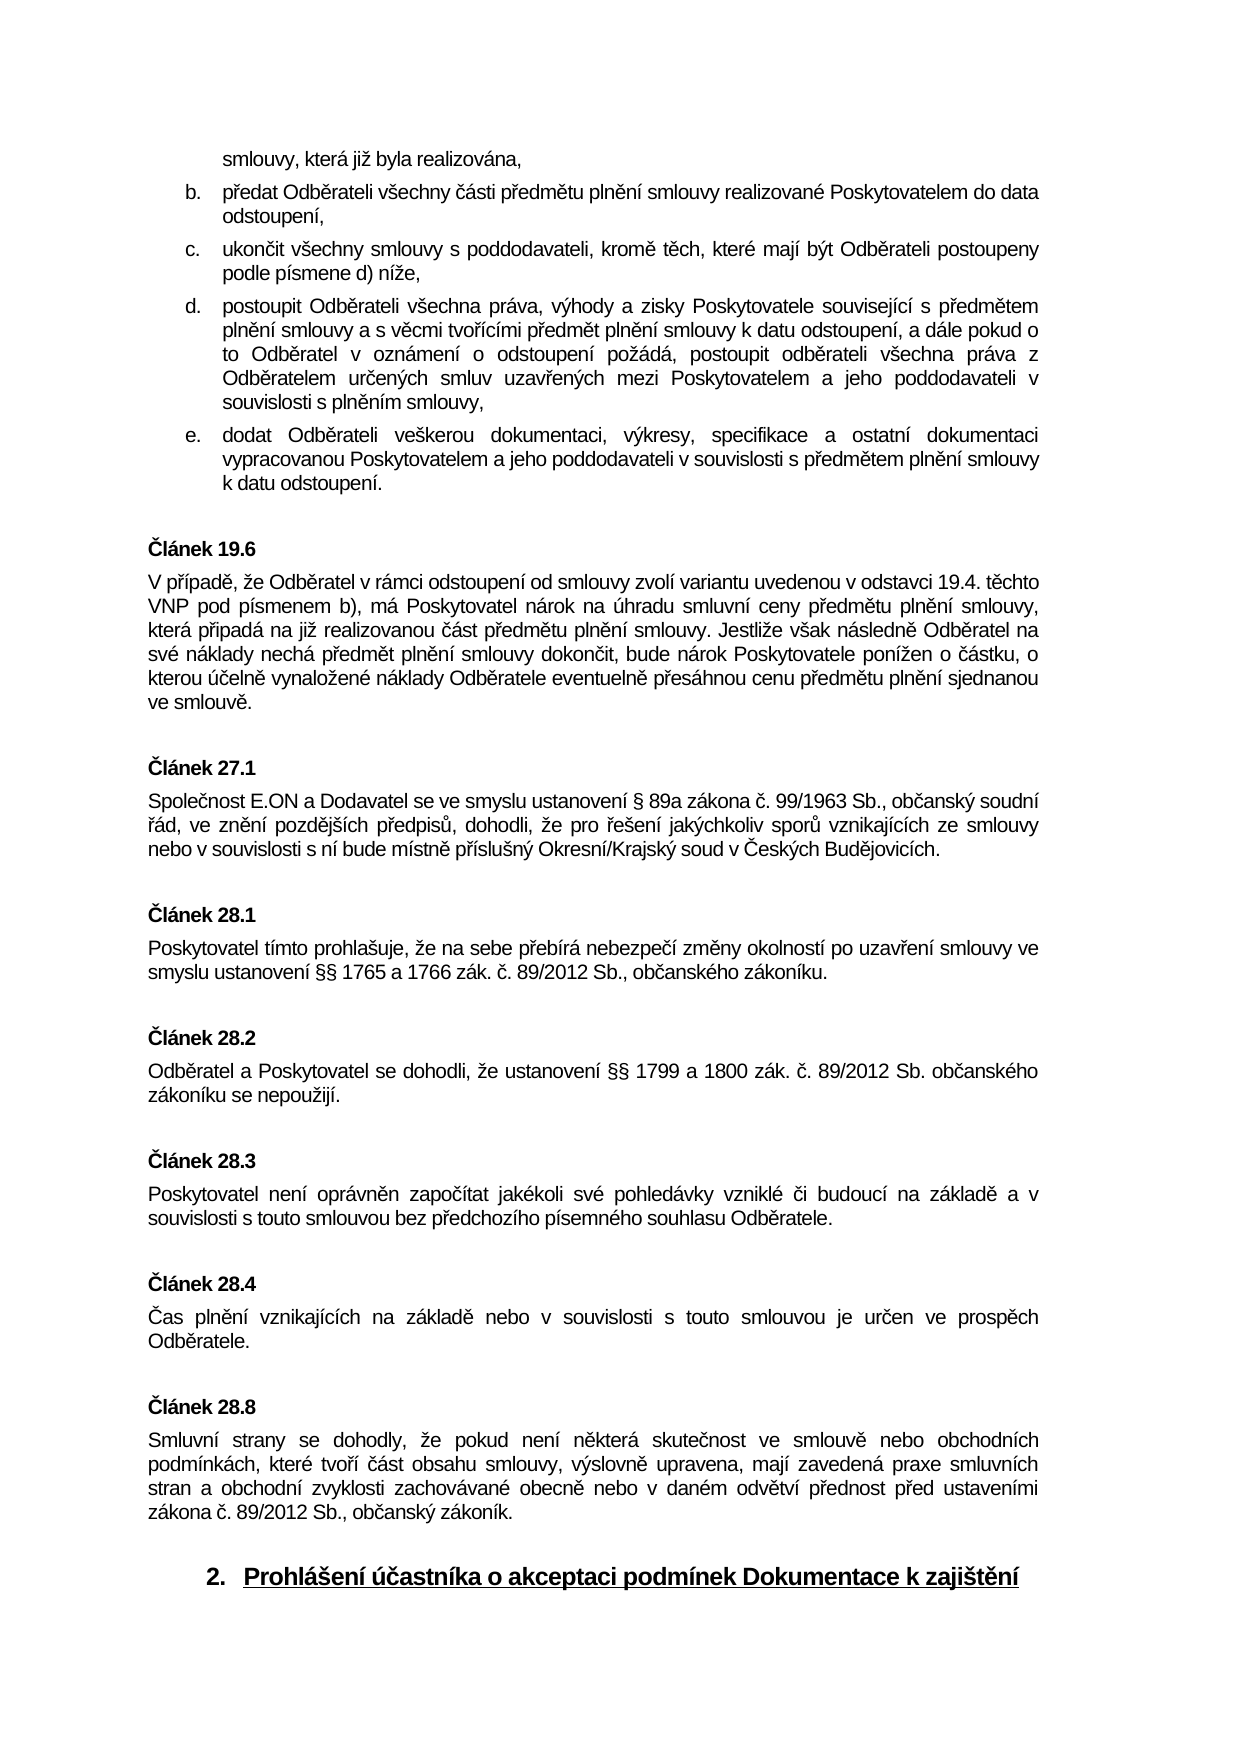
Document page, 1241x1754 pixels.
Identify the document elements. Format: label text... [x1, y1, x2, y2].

text Článek 28.2 [148, 1026, 1039, 1050]
text Poskytovatel tímto prohlašuje, že na sebe přebírá nebezpečí změny okolností po uzavření smlouvy ve smyslu ustanovení §§ 1765 a 1766 zák. č. 89/2012 Sb., občanského zákoníku. [148, 936, 1039, 984]
list ukončit všechny smlouvy s poddodavateli, kromě těch, které mají být Odběrateli postoupeny podle písmene d) níže, [185, 238, 1039, 286]
text Článek 28.4 [148, 1272, 1039, 1296]
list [185, 1566, 1039, 1590]
text V případě, že Odběratel v rámci odstoupení od smlouvy zvolí variantu uvedenou v odstavci 19.4. těchto VNP pod písmenem b), má Poskytovatel nárok na úhradu smluvní ceny předmětu plnění smlouvy, která připadá na již realizovanou část předmětu plnění smlouvy. Jestliže však následně Odběratel na své náklady nechá předmět plnění smlouvy dokončit, bude nárok Poskytovatele ponížen o částku, o kterou účelně vynaložené náklady Odběratele eventuelně přesáhnou cenu předmětu plnění sjednanou ve smlouvě. [148, 570, 1039, 714]
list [185, 148, 1039, 172]
list postoupit Odběrateli všechna práva, výhody a zisky Poskytovatele související s předmětem plnění smlouvy a s věcmi tvořícími předmět plnění smlouvy k datu odstoupení, a dále pokud o to Odběratel v oznámení o odstoupení požádá, postoupit odběrateli všechna práva z Odběratelem určených smluv uzavřených mezi Poskytovatelem a jeho poddodavateli v souvislosti s plněním smlouvy, [185, 294, 1039, 414]
text Společnost E.ON a Dodavatel se ve smyslu ustanovení § 89a zákona č. 99/1963 Sb., občanský soudní řád, ve znění pozdějších předpisů, dohodli, že pro řešení jakýchkoliv sporů vznikajících ze smlouvy nebo v souvislosti s ní bude místně příslušný Okresní/Krajský soud v Českých Budějovicích. [148, 789, 1039, 861]
list dodat Odběrateli veškerou dokumentaci, výkresy, specifikace a ostatní dokumentaci vypracovanou Poskytovatelem a jeho poddodavateli v souvislosti s předmětem plnění smlouvy k datu odstoupení. [185, 423, 1039, 495]
text Poskytovatel není oprávněn započítat jakékoli své pohledávky vzniklé či budoucí na základě a v souvislosti s touto smlouvou bez předchozího písemného souhlasu Odběratele. [148, 1182, 1039, 1230]
text Článek 19.6 [148, 537, 1039, 561]
text Smluvní strany se dohodly, že pokud není některá skutečnost ve smlouvě nebo obchodních podmínkách, které tvoří část obsahu smlouvy, výslovně upravena, mají zavedená praxe smluvních stran a obchodní zvyklosti zachovávané obecně nebo v daném odvětví přednost před ustaveními zákona č. 89/2012 Sb., občanský zákoník. [148, 1428, 1039, 1524]
text Článek 27.1 [148, 756, 1039, 780]
text Čas plnění vznikajících na základě nebo v souvislosti s touto smlouvou je určen ve prospěch Odběratele. [148, 1305, 1039, 1353]
text Článek 28.8 [148, 1395, 1039, 1419]
text Odběratel a Poskytovatel se dohodli, že ustanovení §§ 1799 a 1800 zák. č. 89/2012 Sb. občanského zákoníku se nepoužijí. [148, 1059, 1039, 1107]
list předat Odběrateli všechny části předmětu plnění smlouvy realizované Poskytovatelem do data odstoupení, [185, 181, 1039, 228]
text Článek 28.1 [148, 903, 1039, 927]
text Článek 28.3 [148, 1149, 1039, 1173]
